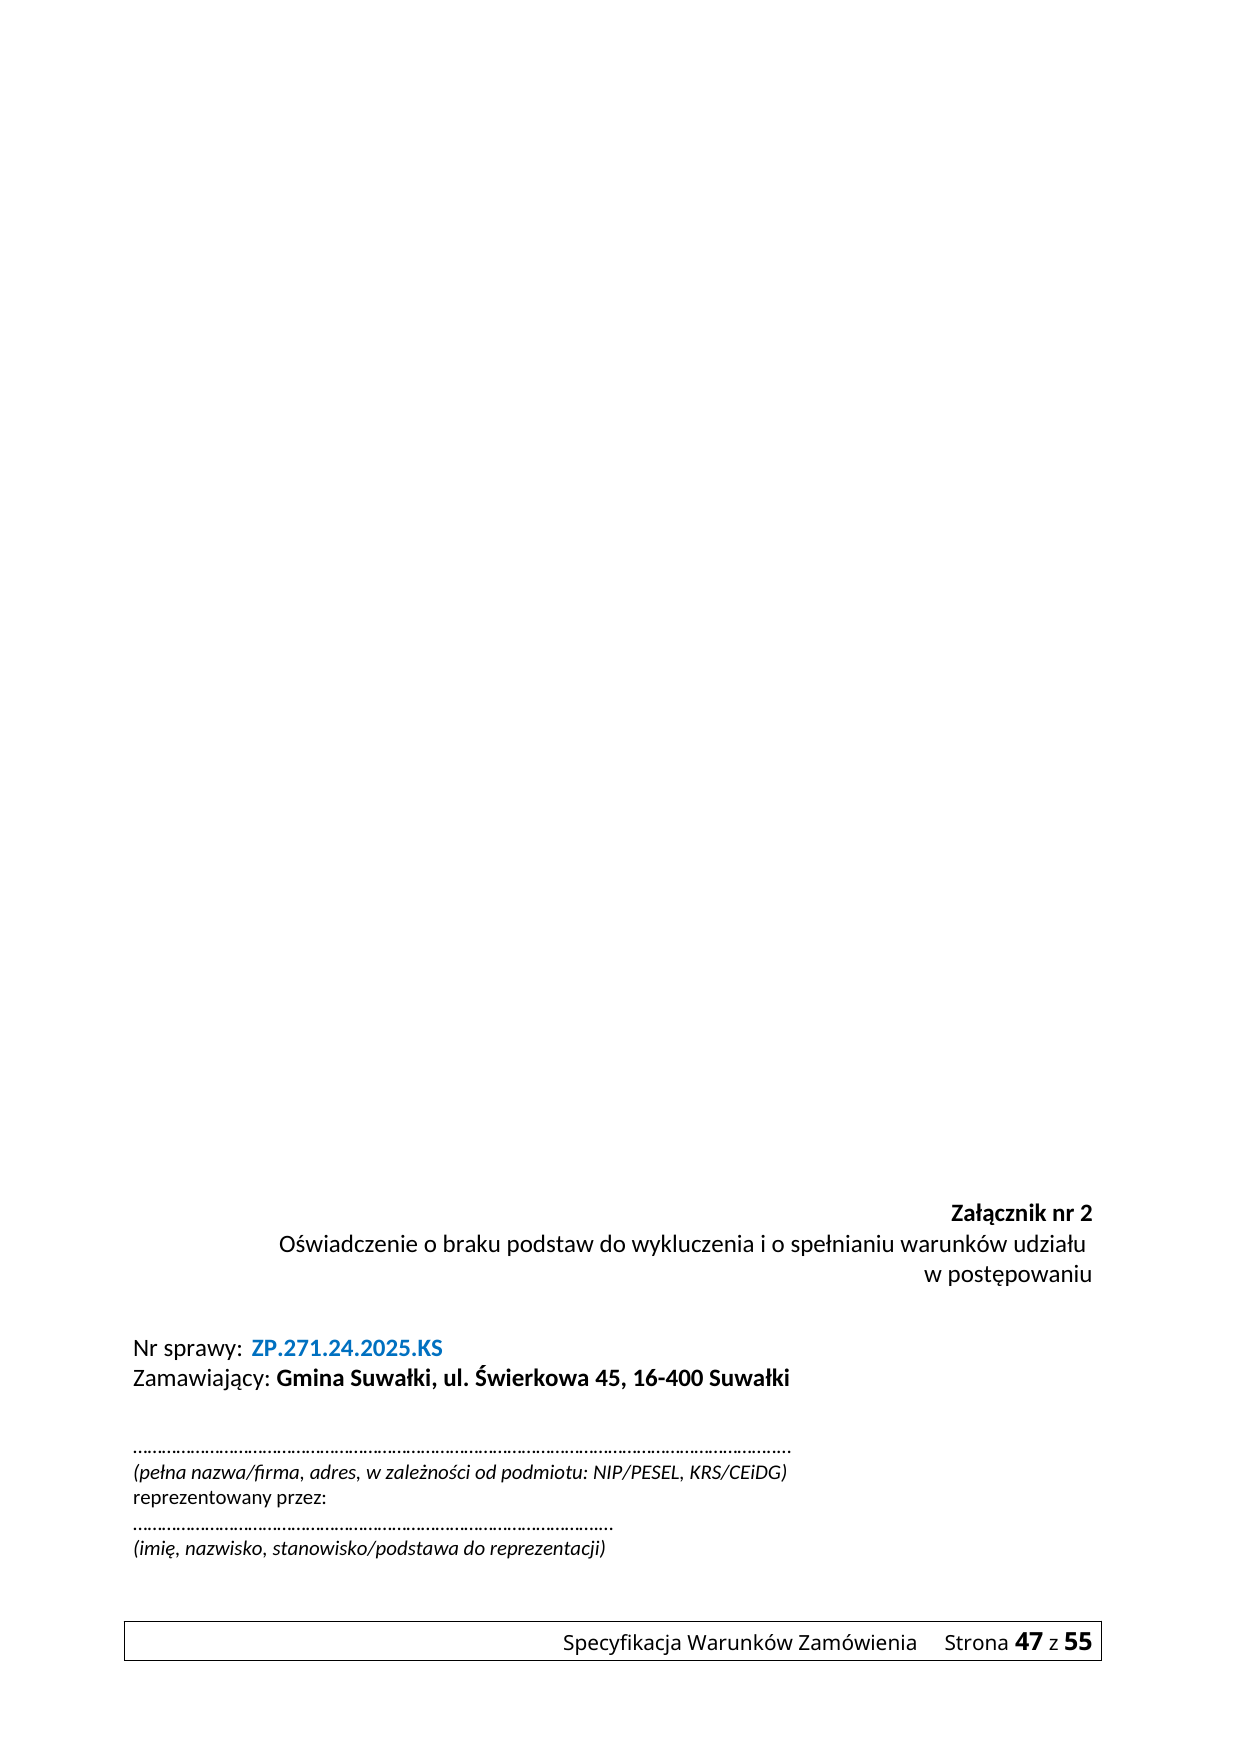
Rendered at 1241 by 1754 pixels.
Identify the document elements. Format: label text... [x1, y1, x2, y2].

text Oświadczenie o braku podstaw do wykluczenia i o spełnianiu warunków udziału w postępowaniu [133, 1228, 1092, 1289]
text Nr sprawy: ZP.271.24.2025.KS [133, 1332, 1092, 1362]
text Zamawiający: Gmina Suwałki, ul. Świerkowa 45, 16-400 Suwałki [133, 1362, 1092, 1393]
text ……………………………………………………………………………………………………………………..… [133, 1433, 1092, 1459]
text Załącznik nr 2 [133, 1197, 1092, 1228]
text (imię, nazwisko, stanowisko/podstawa do reprezentacji) [133, 1535, 1092, 1561]
text (pełna nazwa/firma, adres, w zależności od podmiotu: NIP/PESEL, KRS/CEiDG) [133, 1459, 1092, 1484]
text …………………………………………………………………………………….… [133, 1510, 1092, 1535]
text reprezentowany przez: [133, 1484, 1092, 1510]
